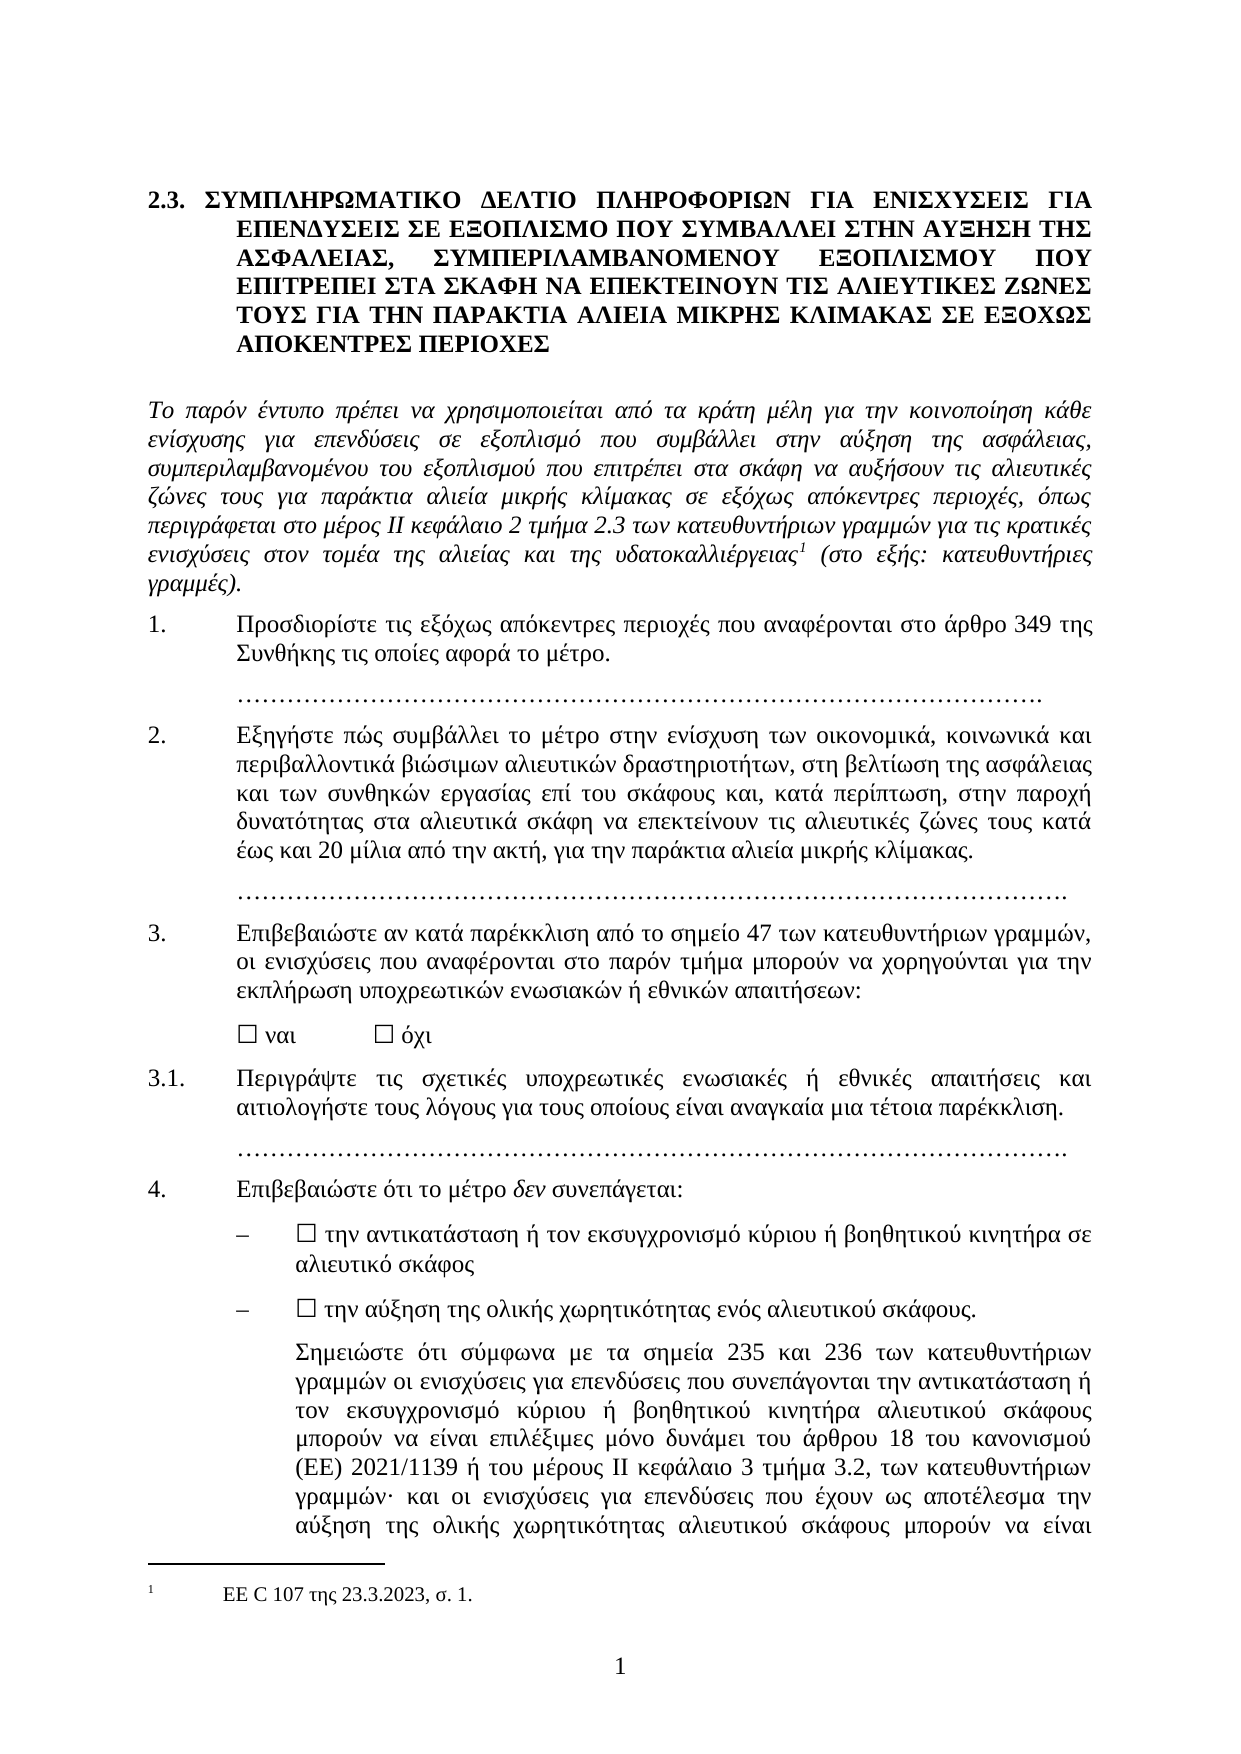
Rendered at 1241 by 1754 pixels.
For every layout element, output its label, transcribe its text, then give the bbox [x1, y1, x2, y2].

text 2. Εξηγήστε πώς συμβάλλει το μέτρο στην ενίσχυση των οικονομικά, κοινωνικά και περιβαλλοντικά βιώσιμων αλιευτικών δραστηριοτήτων, στη βελτίωση της ασφάλειας και των συνθηκών εργασίας επί του σκάφους και, κατά περίπτωση, στην παροχή δυνατότητας στα αλιευτικά σκάφη να επεκτείνουν τις αλιευτικές ζώνες τους κατά έως και 20 μίλια από την ακτή, για την παράκτια αλιεία μικρής κλίμακας. [148, 720, 1093, 864]
text την αύξηση της ολικής χωρητικότητας ενός αλιευτικού σκάφους. [236, 1291, 1093, 1325]
text την αντικατάσταση ή τον εκσυγχρονισμό κύριου ή βοηθητικού κινητήρα σε αλιευτικό σκάφος [236, 1215, 1093, 1278]
text ……………………………………………………………………………………. [236, 679, 1093, 708]
text ναι όχι [236, 1016, 1093, 1050]
text 4. Επιβεβαιώστε ότι το μέτρο δεν συνεπάγεται: [148, 1174, 1093, 1203]
text 1. Προσδιορίστε τις εξόχως απόκεντρες περιοχές που αναφέρονται στο άρθρο 349 της Συνθήκης τις οποίες αφορά το μέτρο. [148, 609, 1093, 666]
subtitle 2.3. ΣΥΜΠΛΗΡΩΜΑΤΙΚΟ ΔΕΛΤΙΟ ΠΛΗΡΟΦΟΡΙΩΝ ΓΙΑ ΕΝΙΣΧΥΣΕΙΣ ΓΙΑ ΕΠΕΝΔΥΣΕΙΣ ΣΕ ΕΞΟΠΛΙΣΜΟ ΠΟΥ ΣΥΜΒΑΛΛΕΙ ΣΤΗΝ ΑΥΞΗΣΗ ΤΗΣ ΑΣΦΑΛΕΙΑΣ, ΣΥΜΠΕΡΙΛΑΜΒΑΝΟΜΕΝΟΥ ΕΞΟΠΛΙΣΜΟΥ ΠΟΥ ΕΠΙΤΡΕΠΕΙ ΣΤΑ ΣΚΑΦΗ ΝΑ ΕΠΕΚΤΕΙΝΟΥΝ ΤΙΣ ΑΛΙΕΥΤΙΚΕΣ ΖΩΝΕΣ ΤΟΥΣ ΓΙΑ ΤΗΝ ΠΑΡΑΚΤΙΑ ΑΛΙΕΙΑ ΜΙΚΡΗΣ ΚΛΙΜΑΚΑΣ ΣΕ ΕΞΟΧΩΣ ΑΠΟΚΕΝΤΡΕΣ ΠΕΡΙΟΧΕΣ [148, 185, 1093, 358]
text ………………………………………………………………………………………. [236, 876, 1093, 905]
text 3.1. Περιγράψτε τις σχετικές υποχρεωτικές ενωσιακές ή εθνικές απαιτήσεις και αιτιολογήστε τους λόγους για τους οποίους είναι αναγκαία μια τέτοια παρέκκλιση. [148, 1063, 1093, 1120]
text 3. Επιβεβαιώστε αν κατά παρέκκλιση από το σημείο 47 των κατευθυντήριων γραμμών, οι ενισχύσεις που αναφέρονται στο παρόν τμήμα μπορούν να χορηγούνται για την εκπλήρωση υποχρεωτικών ενωσιακών ή εθνικών απαιτήσεων: [148, 918, 1093, 1004]
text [295, 1337, 1093, 1538]
text ………………………………………………………………………………………. [236, 1133, 1093, 1162]
text Το παρόν έντυπο πρέπει να χρησιμοποιείται από τα κράτη μέλη για την κοινοποίηση κάθε ενίσχυσης για επενδύσεις σε εξοπλισμό που συμβάλλει στην αύξηση της ασφάλειας, συμπεριλαμβανομένου του εξοπλισμού που επιτρέπει στα σκάφη να αυξήσουν τις αλιευτικές ζώνες τους για παράκτια αλιεία μικρής κλίμακας σε εξόχως απόκεντρες περιοχές, όπως περιγράφεται στο μέρος ΙΙ κεφάλαιο 2 τμήμα 2.3 των κατευθυντήριων γραμμών για τις κρατικές ενισχύσεις στον τομέα της αλιείας και της υδατοκαλλιέργειας (στο εξής: κατευθυντήριες γραμμές). [148, 395, 1093, 596]
